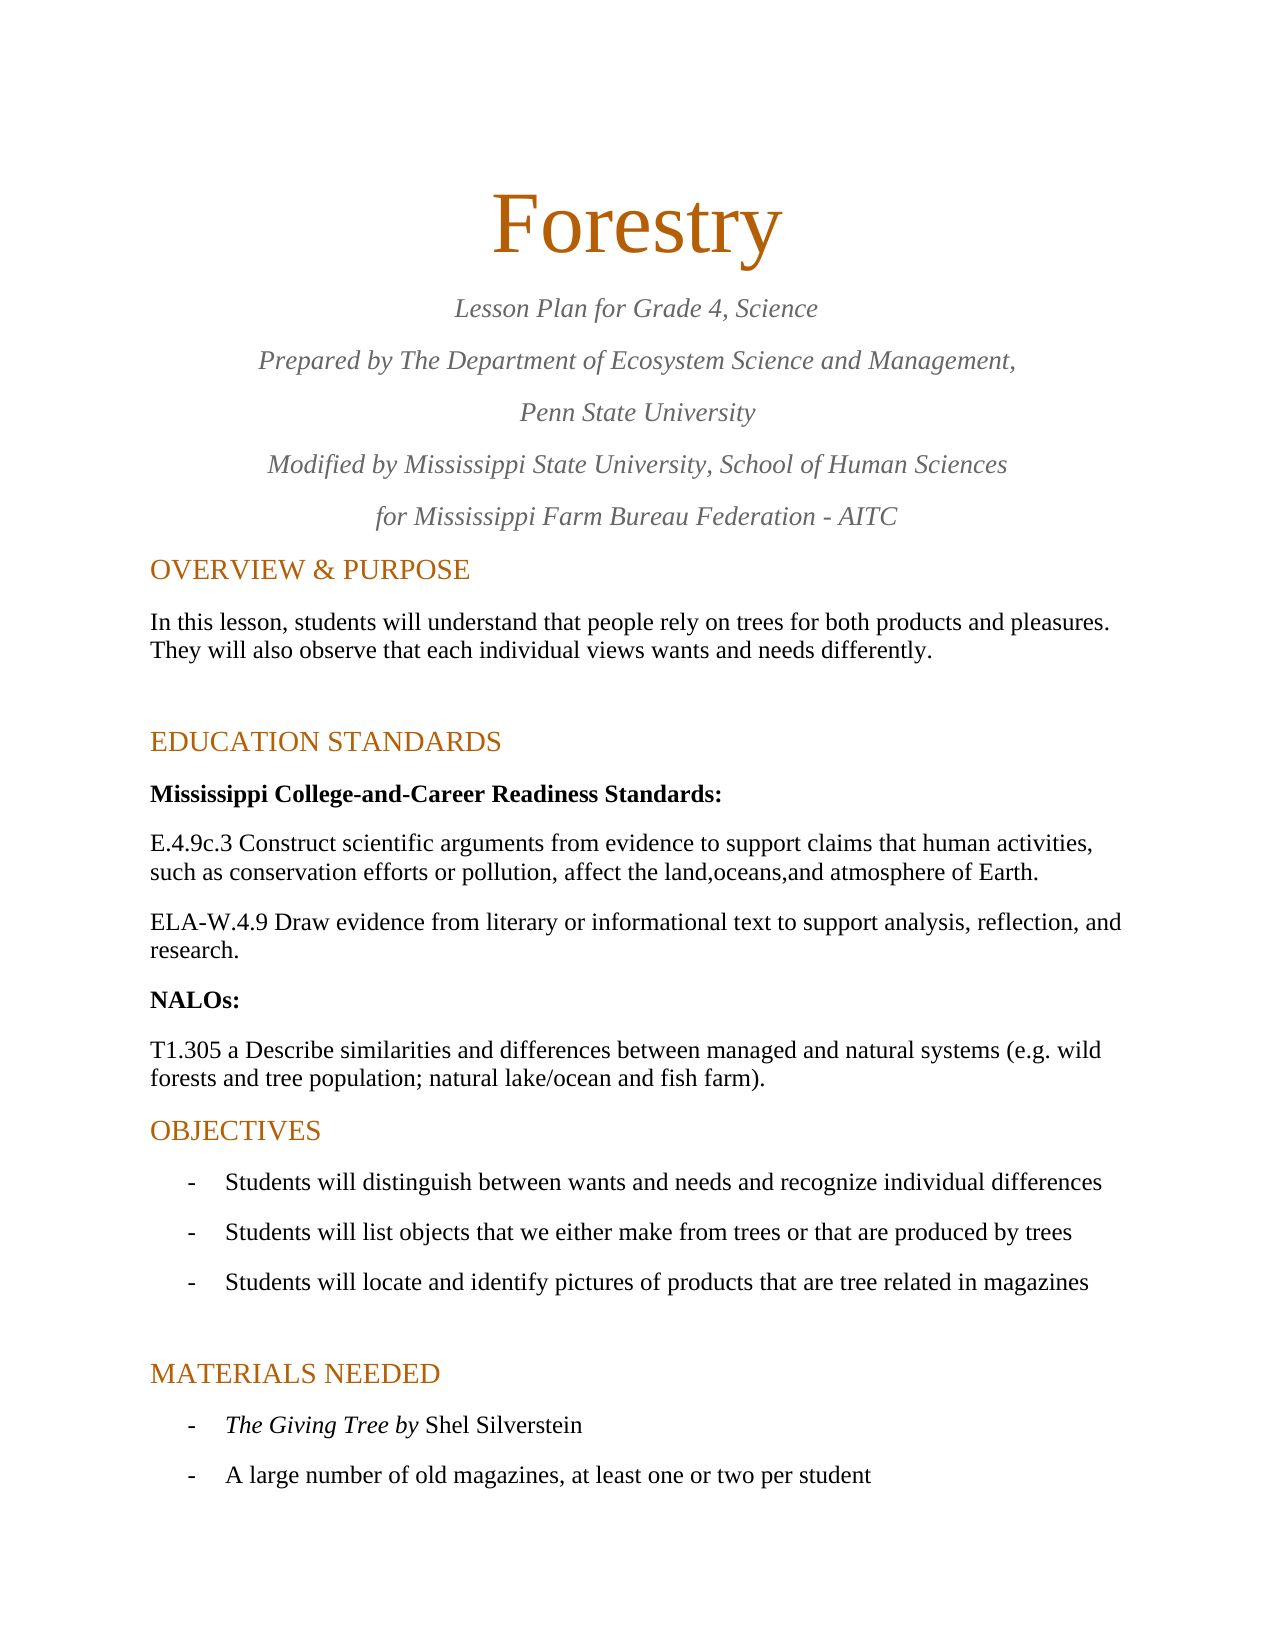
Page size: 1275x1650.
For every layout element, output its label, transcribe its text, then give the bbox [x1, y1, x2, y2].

subtitle for Mississippi Farm Bureau Federation - AITC [150, 500, 1125, 531]
text ELA-W.4.9 Draw evidence from literary or informational text to support analysis, reflection, and research. [239, 907, 1125, 964]
subtitle MATERIALS NEEDED [150, 1356, 1125, 1389]
subtitle OVERVIEW & PURPOSE [150, 552, 1125, 586]
list A large number of old magazines, at least one or two per student [187, 1460, 1125, 1488]
text T1.305 a Describe similarities and differences between managed and natural systems (e.g. wild forests and tree population; natural lake/ocean and fish farm). [150, 1035, 1125, 1092]
list Students will list objects that we either make from trees or that are produced by trees [187, 1217, 1125, 1246]
text Mississippi College-and-Career Readiness Standards: [150, 779, 1125, 808]
subtitle Penn State University [150, 396, 1125, 427]
subtitle Lesson Plan for Grade 4, Science [150, 292, 1125, 323]
text In this lesson, students will understand that people rely on trees for both products and pleasures. They will also observe that each individual views wants and needs differently. [150, 607, 1125, 664]
text NALOs: [150, 985, 1125, 1014]
list The Giving Tree by Shel Silverstein [187, 1410, 1125, 1439]
subtitle Modified by Mississippi State University, School of Human Sciences [150, 448, 1125, 479]
subtitle OBJECTIVES [150, 1113, 1125, 1147]
list Students will locate and identify pictures of products that are tree related in magazines [187, 1267, 1125, 1295]
subtitle EDUCATION STANDARDS [150, 724, 1125, 758]
text E.4.9c.3 Construct scientific arguments from evidence to support claims that human activities, such as conservation efforts or pollution, affect the land,oceans,and atmosphere of Earth. [150, 828, 1125, 886]
subtitle Prepared by The Department of Ecosystem Science and Management, [150, 344, 1125, 375]
title Forestry [150, 171, 1125, 271]
list Students will distinguish between wants and needs and recognize individual differences [187, 1167, 1125, 1196]
